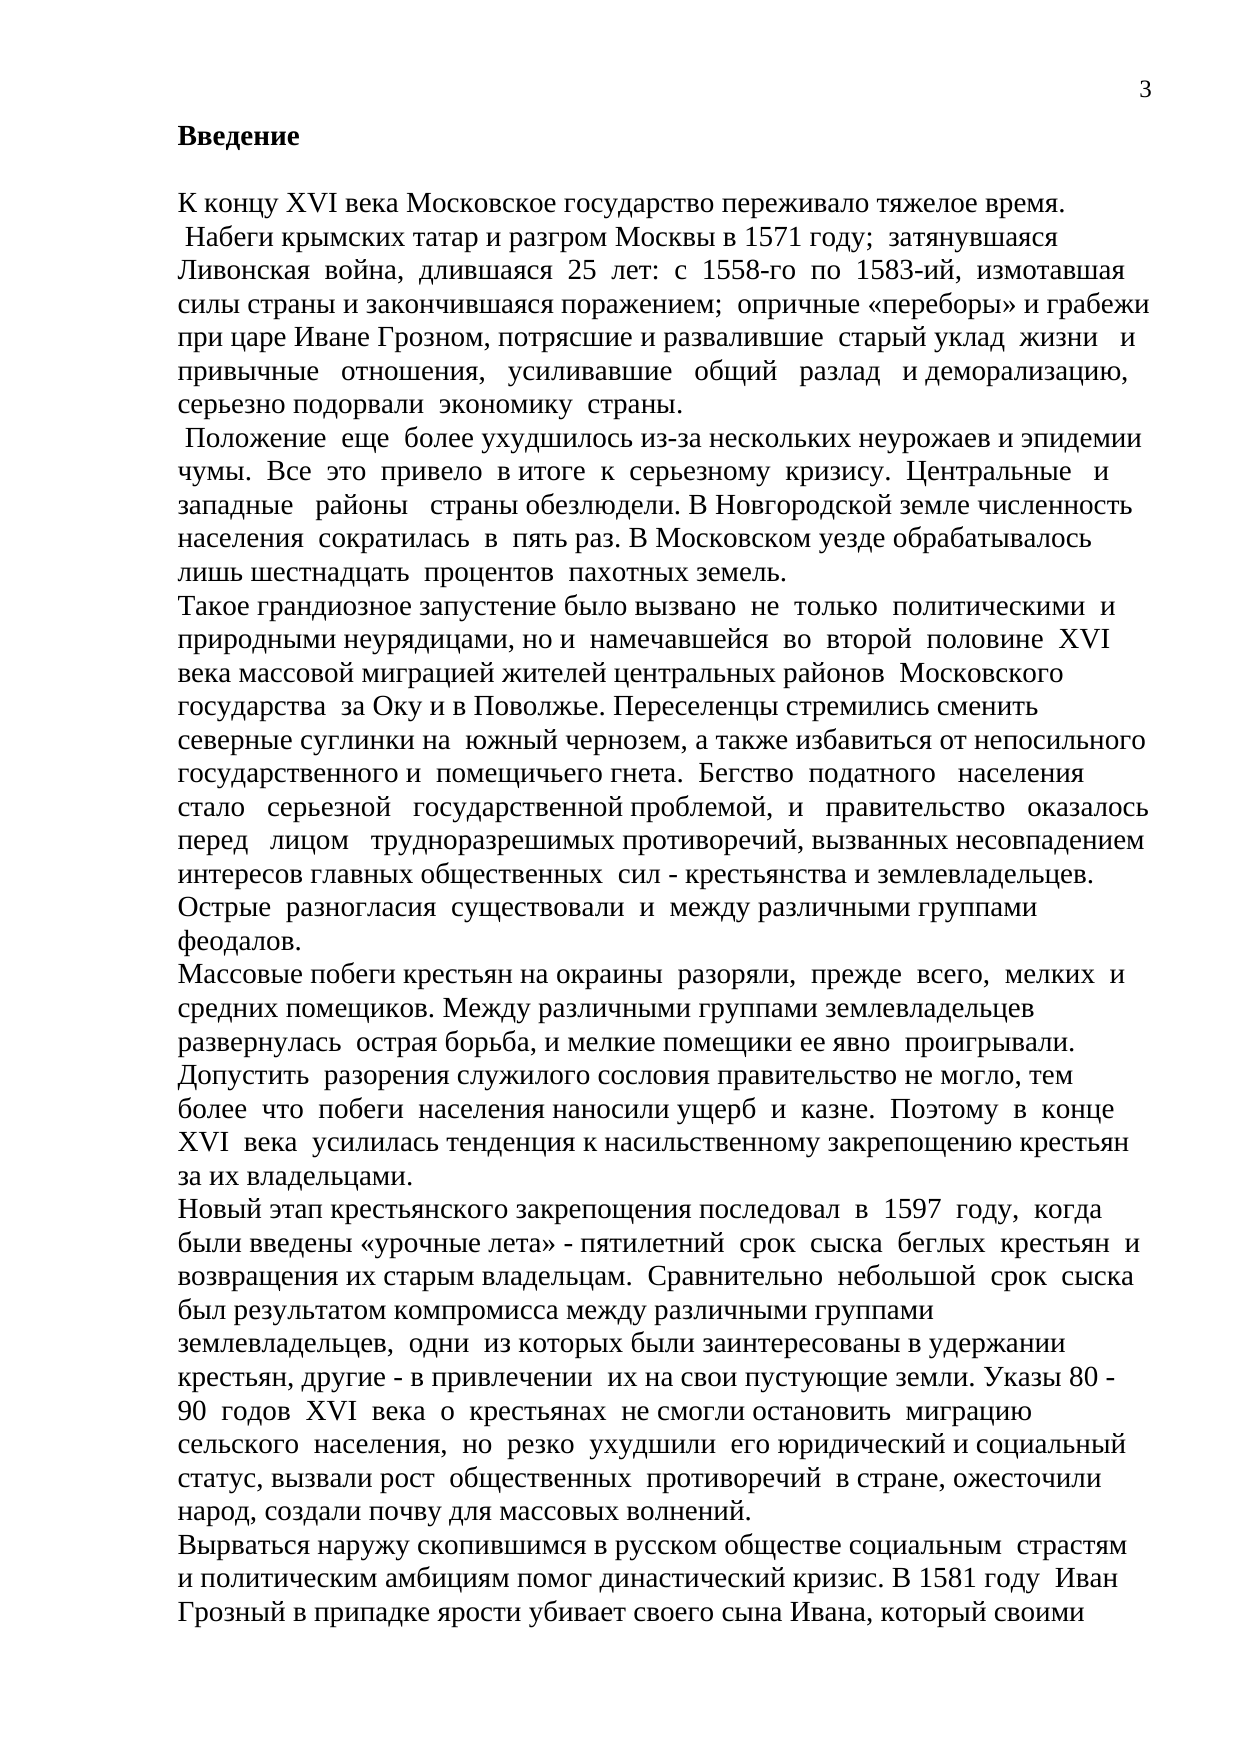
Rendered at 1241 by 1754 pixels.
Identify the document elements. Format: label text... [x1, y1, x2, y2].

text средних помещиков. Между различными группами землевладельцев развернулась острая борьба, и мелкие помещики ее явно проигрывали. Допустить разорения служилого сословия правительство не могло, тем более что побеги населения наносили ущерб и казне. Поэтому в конце XVI века усилилась тенденция к насильственному закрепощению крестьян за их владельцами. [177, 990, 1152, 1191]
text возвращения их старым владельцам. Сравнительно небольшой срок сыска был результатом компромисса между различными группами землевладельцев, одни из которых были заинтересованы в удержании крестьян, другие - в привлечении их на свои пустующие земли. Указы 80 - 90 годов XVI века о крестьянах не смогли остановить миграцию сельского населения, но резко ухудшили его юридический и социальный статус, вызвали рост общественных противоречий в стране, ожесточили народ, создали почву для массовых волнений. [177, 1258, 1152, 1527]
text К концу XVI века Московское государство переживало тяжелое время. [177, 185, 1152, 219]
text Положение еще более ухудшилось из-за нескольких неурожаев и эпидемии чумы. Все это привело в итоге к серьезному кризису. Центральные и западные районы страны обезлюдели. В Новгородской земле численность населения сократилась в пять раз. В Московском уезде обрабатывалось лишь шестнадцать процентов пахотных земель. [177, 420, 1152, 588]
text Введение [177, 118, 1152, 152]
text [177, 1527, 1152, 1627]
text были введены «урочные лета» - пятилетний срок сыска беглых крестьян и [177, 1225, 1152, 1258]
text природными неурядицами, но и намечавшейся во второй половине XVI века массовой миграцией жителей центральных районов Московского государства за Оку и в Поволжье. Переселенцы стремились сменить северные суглинки на южный чернозем, а также избавиться от непосильного государственного и помещичьего гнета. Бегство податного населения стало серьезной государственной проблемой, и правительство оказалось перед лицом трудноразрешимых противоречий, вызванных несовпадением интересов главных общественных сил - крестьянства и землевладельцев. Острые разногласия существовали и между различными группами феодалов. [177, 621, 1152, 957]
text Такое грандиозное запустение было вызвано не только политическими и [177, 588, 1152, 621]
text Новый этап крестьянского закрепощения последовал в 1597 году, когда [177, 1191, 1152, 1225]
text Массовые побеги крестьян на окраины разоряли, прежде всего, мелких и [177, 957, 1152, 990]
text Набеги крымских татар и разгром Москвы в 1571 году; затянувшаяся Ливонская война, длившаяся 25 лет: с 1558-го по 1583-ий, измотавшая силы страны и закончившаяся поражением; опричные «переборы» и грабежи при царе Иване Грозном, потрясшие и развалившие старый уклад жизни и привычные отношения, усиливавшие общий разлад и деморализацию, серьезно подорвали экономику страны. [177, 219, 1152, 420]
